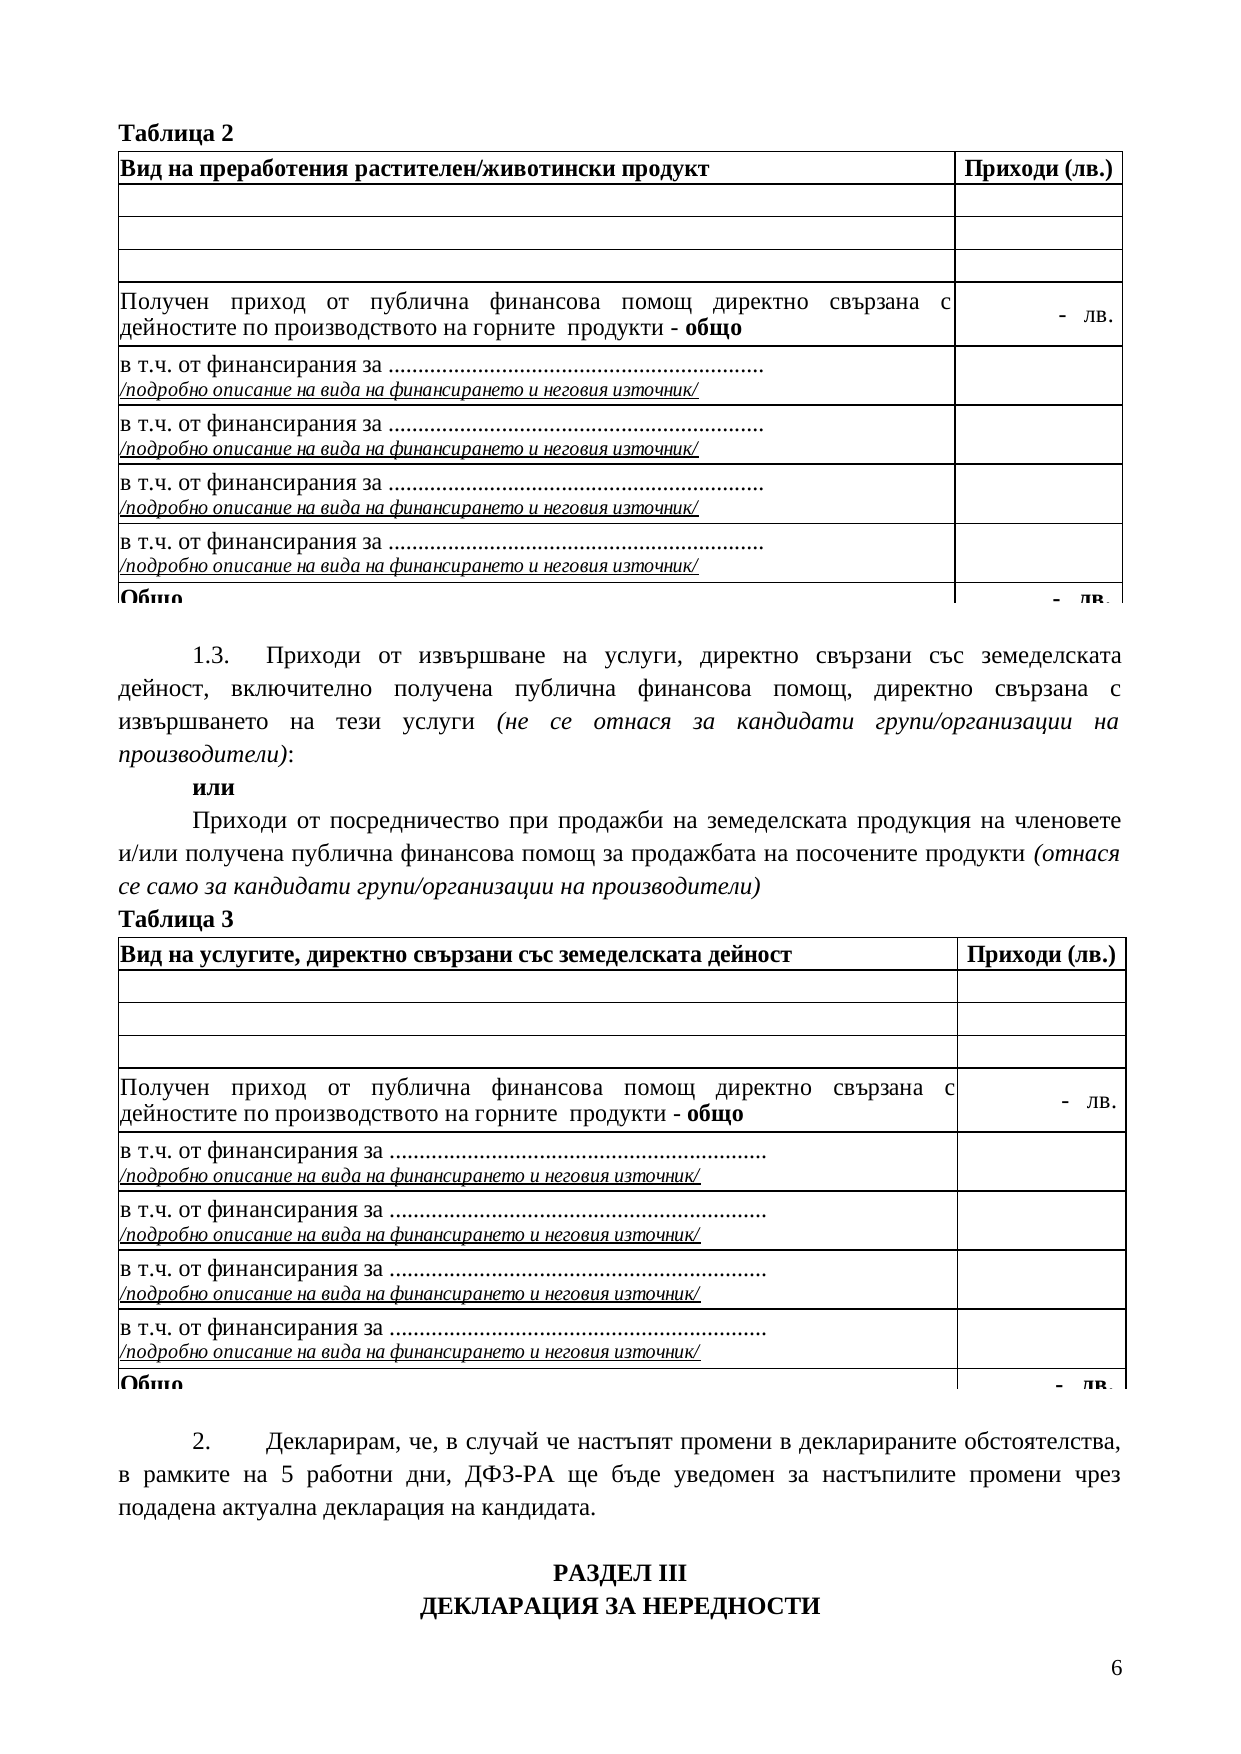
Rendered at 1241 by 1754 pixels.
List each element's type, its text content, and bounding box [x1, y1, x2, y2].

list Декларирам, че, в случай че настъпят промени в декларираните обстоятелства, в рамките на 5 работни дни, ДФЗ-РА ще бъде уведомен за настъпилите промени чрез подадена актуална декларация на кандидата. [118, 1426, 1122, 1521]
list Приходи от извършване на услуги, директно свързани със земеделската дейност, включително получена публична финансова помощ, директно свързана с извършването на тези услуги (не се отнася за кандидати групи/организации на производители): [118, 640, 1122, 768]
text Таблица 3 [118, 904, 1122, 933]
text РАЗДЕЛ IІІ [118, 1558, 1122, 1587]
text Таблица 2 [118, 118, 1122, 147]
text или [118, 772, 1122, 801]
text Приходи от посредничество при продажби на земеделската продукция на членовете и/или получена публична финансова помощ за продажбата на посочените продукти (отнася се само за кандидати групи/организации на производители) [118, 805, 1122, 900]
text ДЕКЛАРАЦИЯ ЗА НЕРЕДНОСТИ [118, 1591, 1122, 1620]
